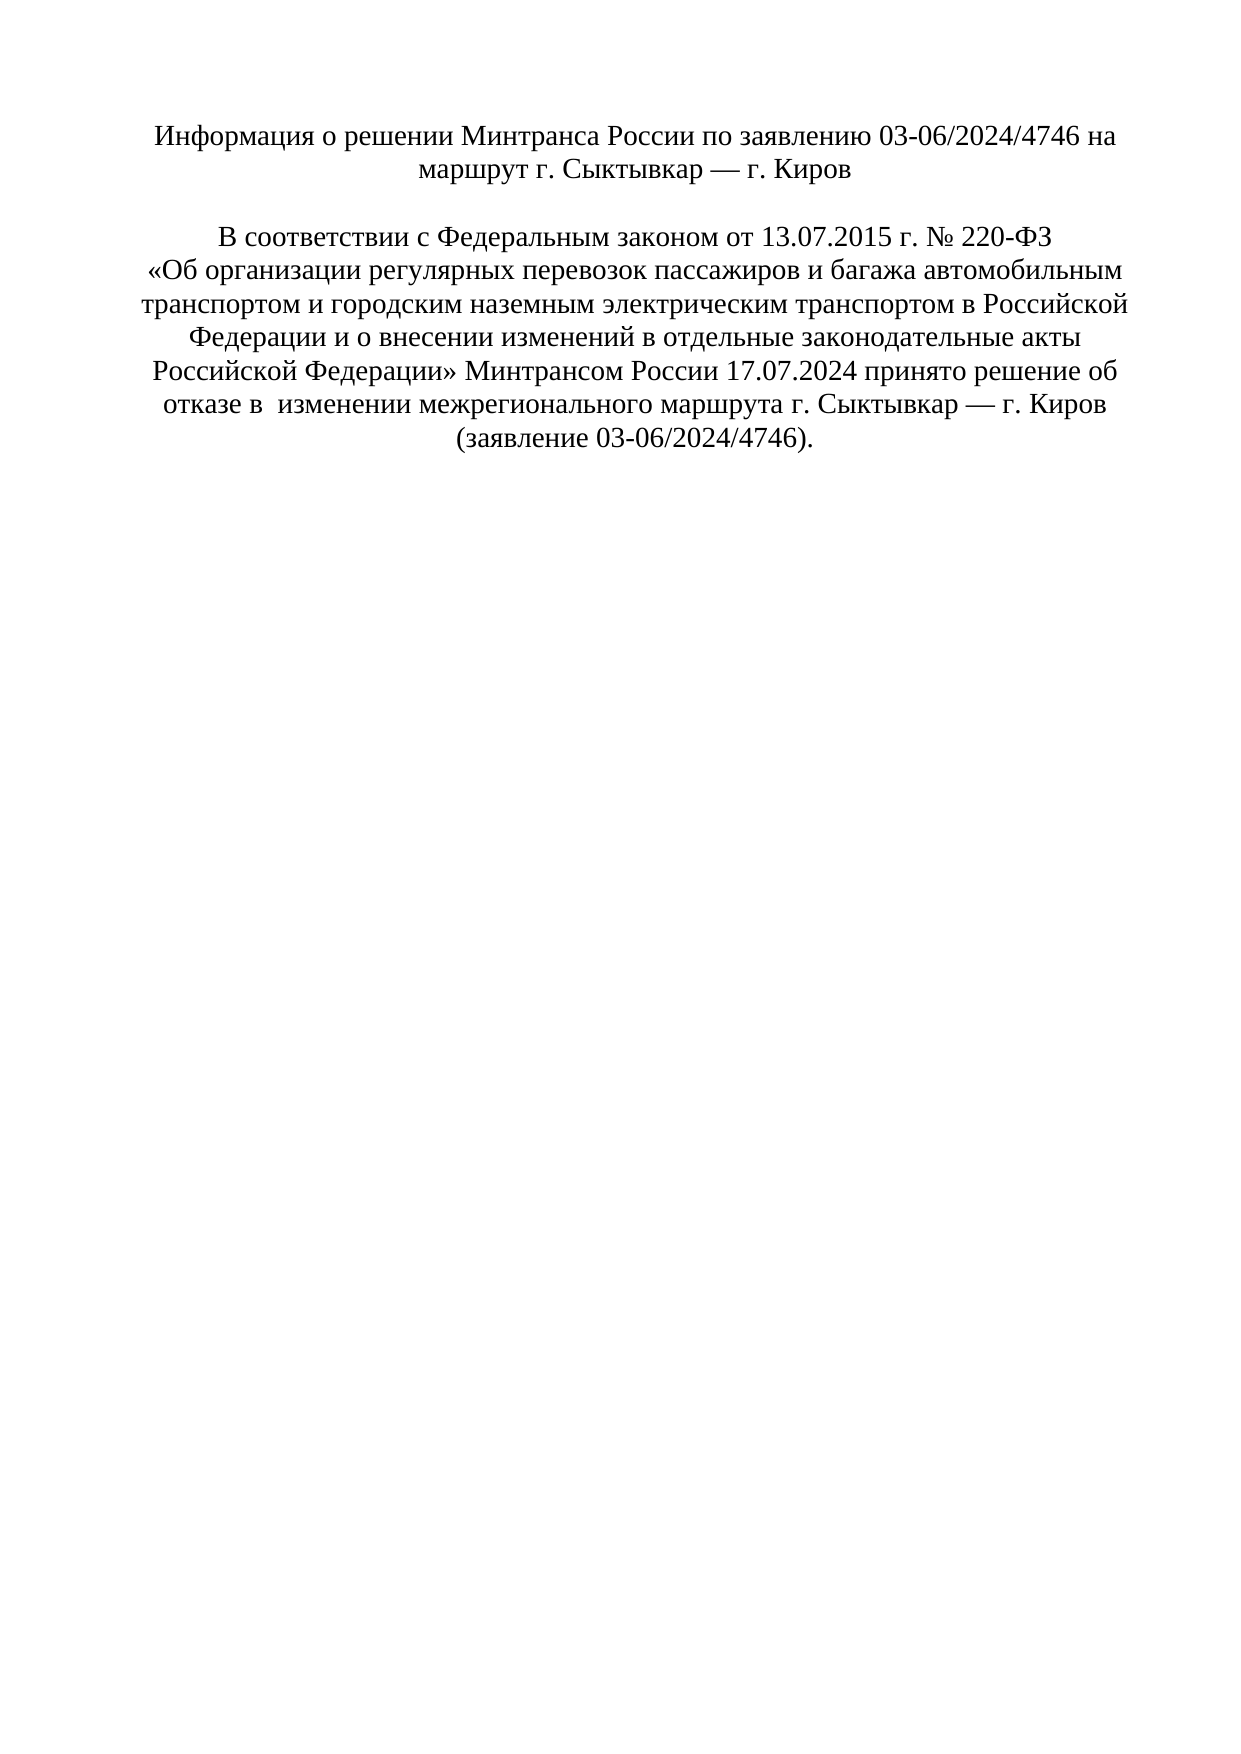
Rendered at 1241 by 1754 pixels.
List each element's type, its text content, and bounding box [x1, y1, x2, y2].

text Информация о решении Минтранса России по заявлению 03-06/2024/4746 на маршрут г. Сыктывкар — г. Киров [118, 118, 1152, 185]
text В соответствии с Федеральным законом от 13.07.2015 г. № 220-ФЗ «Об организации регулярных перевозок пассажиров и багажа автомобильным транспортом и городским наземным электрическим транспортом в Российской Федерации и о внесении изменений в отдельные законодательные акты Российской Федерации» Минтрансом России 17.07.2024 принято решение об отказе в изменении межрегионального маршрута г. Сыктывкар — г. Киров (заявление 03-06/2024/4746). [118, 219, 1152, 453]
